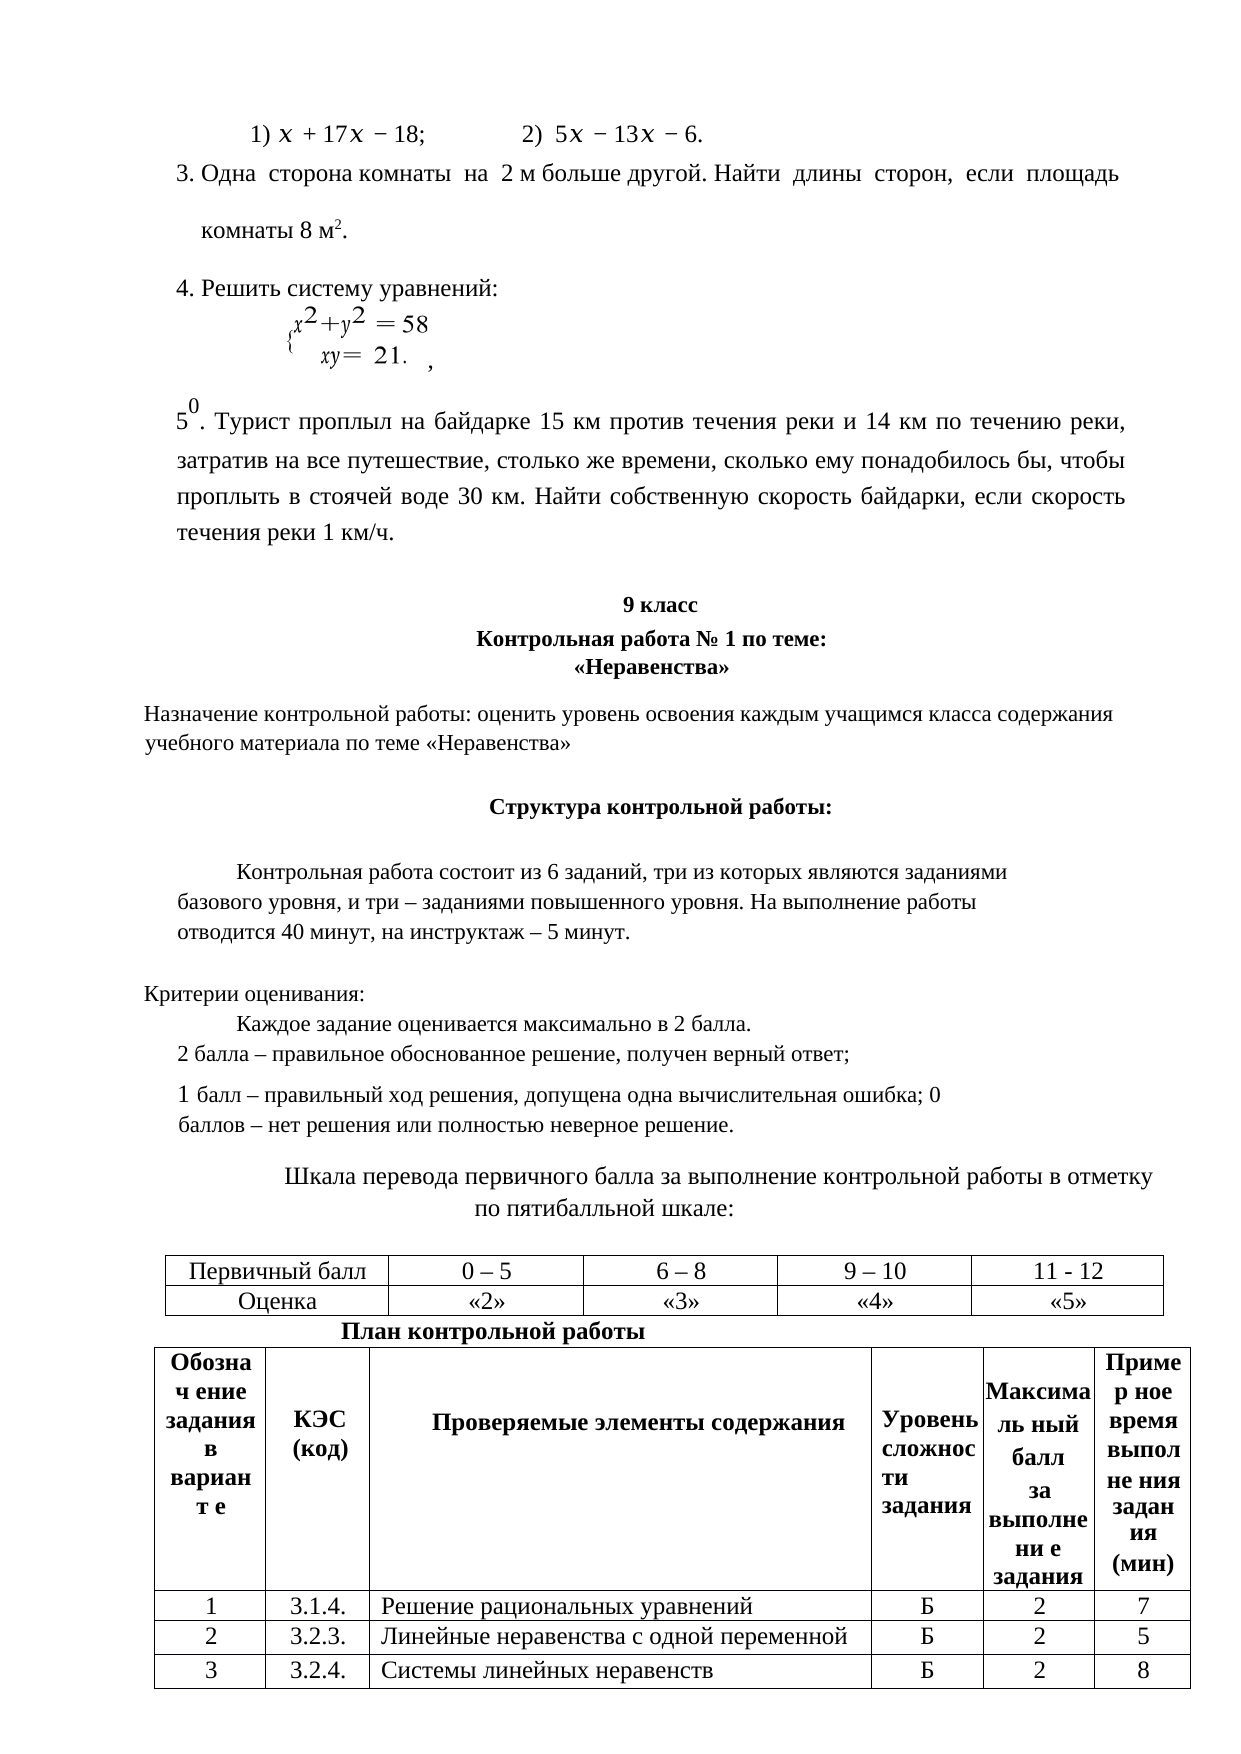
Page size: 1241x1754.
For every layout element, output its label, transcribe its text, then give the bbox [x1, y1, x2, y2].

text 9 класс [141, 591, 1180, 617]
table_header Проверяемые элементы содержания [370, 1348, 871, 1590]
text «Неравенства» [141, 653, 1163, 679]
table_cell 2 [984, 1621, 1094, 1654]
text Каждое задание оценивается максимально в 2 балла. [236, 1010, 1181, 1036]
table_cell 2 [984, 1655, 1094, 1688]
text Структура контрольной работы: [141, 793, 1181, 819]
text Критерии оценивания: [144, 980, 1181, 1006]
table_cell 2 [155, 1621, 265, 1654]
table_cell 5 [1095, 1621, 1190, 1654]
text Назначение контрольной работы: оценить уровень освоения каждым учащимся класса содержания учебного материала по теме «Неравенства» [144, 699, 1181, 756]
table_cell Б [872, 1621, 983, 1654]
text План контрольной работы [341, 1316, 1181, 1345]
table_cell «5» [972, 1286, 1163, 1315]
table_cell Системы линейных неравенств [370, 1655, 871, 1688]
text 2 балла – правильное обоснованное решение, получен верный ответ; [177, 1040, 1181, 1066]
table_cell Б [872, 1655, 983, 1688]
table_header 11 - 12 [972, 1256, 1163, 1285]
text 1 балл – правильный ход решения, допущена одна вычислительная ошибка; 0 баллов – нет решения или полностью неверное решение. [177, 1079, 985, 1138]
list Одна сторона комнаты на 2 м больше другой. Найти длины сторон, если площадь комнаты 8 м2. [176, 158, 1181, 244]
text Шкала перевода первичного балла за выполнение контрольной работы в отметку по пятибалльной шкале: [284, 1161, 1181, 1222]
table_header 6 – 8 [584, 1256, 777, 1285]
table_cell Б [872, 1591, 983, 1620]
text Контрольная работа № 1 по теме: [141, 625, 1163, 651]
picture [286, 305, 428, 369]
text 50. Турист проплыл на байдарке 15 км против течения реки и 14 км по течению реки, затратив на все путешествие, столько же времени, сколько ему понадобилось бы, чтобы проплыть в стоячей воде 30 км. Найти собственную скорость байдарки, если скорость течения реки 1 км/ч. [176, 393, 1127, 546]
table_cell «3» [584, 1286, 777, 1315]
table_cell 8 [1095, 1655, 1190, 1688]
table_cell 3 [155, 1655, 265, 1688]
table_cell «4» [778, 1286, 971, 1315]
table_header Максима ль ный балл за выполне ни е задания [984, 1348, 1094, 1590]
table_header Первичный балл [166, 1256, 388, 1285]
text , [287, 306, 1181, 373]
table_header КЭС (код) [266, 1348, 369, 1590]
table_header Уровень сложнос ти задания [872, 1348, 983, 1590]
table_header Приме р ное время выпол не ния задан ия (мин) [1095, 1348, 1190, 1590]
table_cell Решение рациональных уравнений [370, 1591, 871, 1620]
text Контрольная работа состоит из 6 заданий, три из которых являются заданиями базового уровня, и три – заданиями повышенного уровня. На выполнение работы отводится 40 минут, на инструктаж – 5 минут. [177, 858, 1074, 944]
table_header Обозна ч ение задания в вариан т е [155, 1348, 265, 1590]
table_header 0 – 5 [389, 1256, 583, 1285]
text 1) 𝑥 + 17𝑥 − 18; 2) 5𝑥 − 13𝑥 − 6. [106, 118, 1181, 148]
list Решить систему уравнений: [176, 273, 1181, 302]
table_cell 2 [984, 1591, 1094, 1620]
table_cell 1 [155, 1591, 265, 1620]
table_cell 7 [1095, 1591, 1190, 1620]
table_cell 3.2.4. [266, 1655, 369, 1688]
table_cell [370, 1621, 871, 1654]
table_header 9 – 10 [778, 1256, 971, 1285]
table_cell «2» [389, 1286, 583, 1315]
table_cell Оценка [166, 1286, 388, 1315]
table_cell 3.2.3. [266, 1621, 369, 1654]
table_cell 3.1.4. [266, 1591, 369, 1620]
